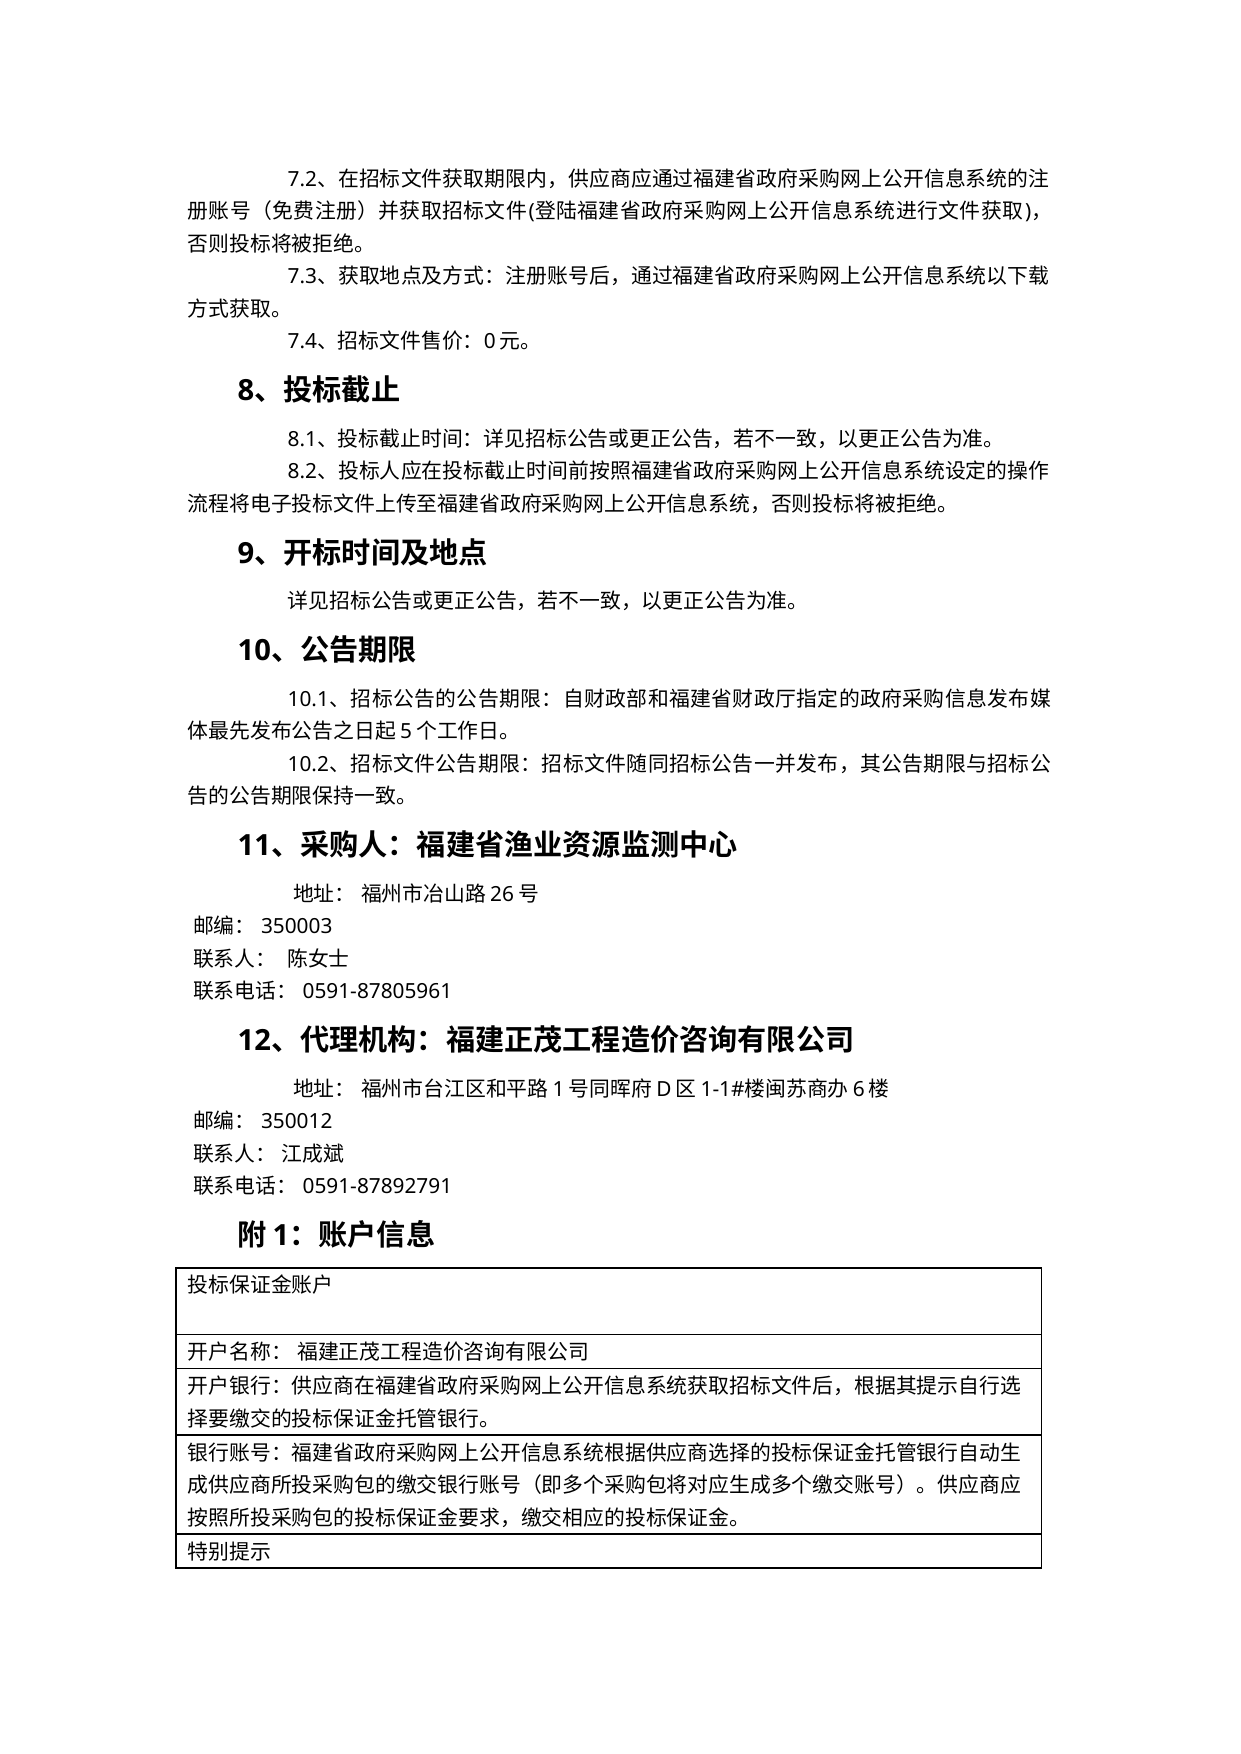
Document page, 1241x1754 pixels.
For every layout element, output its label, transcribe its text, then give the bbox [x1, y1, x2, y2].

text 10、公告期限 [187, 617, 1053, 682]
text 地址： 福州市冶山路26号 [187, 877, 1053, 909]
text 联系电话： 0591-87805961 [187, 974, 1053, 1007]
table_cell 开户名称： 福建正茂工程造价咨询有限公司 [177, 1335, 1041, 1368]
text 12、代理机构：福建正茂工程造价咨询有限公司 [187, 1007, 1053, 1072]
text 7.4、招标文件售价：0元。 [187, 324, 1053, 357]
text 附1：账户信息 [187, 1202, 1053, 1267]
text 10.2、招标文件公告期限：招标文件随同招标公告一并发布，其公告期限与招标公告的公告期限保持一致。 [187, 747, 1053, 812]
text 联系电话： 0591-87892791 [187, 1169, 1053, 1202]
text 联系人： 陈女士 [187, 942, 1053, 974]
text 9、开标时间及地点 [187, 519, 1053, 584]
table_header 投标保证金账户 [177, 1269, 1041, 1333]
text 7.2、在招标文件获取期限内，供应商应通过福建省政府采购网上公开信息系统的注册账号（免费注册）并获取招标文件(登陆福建省政府采购网上公开信息系统进行文件获取)，否则投标将被拒绝。 [187, 162, 1053, 259]
table_cell 开户银行：供应商在福建省政府采购网上公开信息系统获取招标文件后，根据其提示自行选择要缴交的投标保证金托管银行。 [177, 1369, 1041, 1434]
text 10.1、招标公告的公告期限：自财政部和福建省财政厅指定的政府采购信息发布媒体最先发布公告之日起5个工作日。 [187, 682, 1053, 747]
text 8.1、投标截止时间：详见招标公告或更正公告，若不一致，以更正公告为准。 [187, 422, 1053, 454]
text 8.2、投标人应在投标截止时间前按照福建省政府采购网上公开信息系统设定的操作流程将电子投标文件上传至福建省政府采购网上公开信息系统，否则投标将被拒绝。 [187, 454, 1053, 519]
text 邮编： 350003 [187, 909, 1053, 942]
text 地址： 福州市台江区和平路1号同晖府D区1-1#楼闽苏商办6楼 [187, 1072, 1053, 1104]
table_cell 银行账号：福建省政府采购网上公开信息系统根据供应商选择的投标保证金托管银行自动生成供应商所投采购包的缴交银行账号（即多个采购包将对应生成多个缴交账号）。供应商应按照所投采购包的投标保证金要求，缴交相应的投标保证金。 [177, 1436, 1041, 1533]
text 11、采购人：福建省渔业资源监测中心 [187, 812, 1053, 877]
table_cell 特别提示 [177, 1535, 1041, 1567]
text 邮编： 350012 [187, 1104, 1053, 1137]
text 7.3、获取地点及方式：注册账号后，通过福建省政府采购网上公开信息系统以下载方式获取。 [187, 259, 1053, 324]
text 8、投标截止 [187, 357, 1053, 422]
text 详见招标公告或更正公告，若不一致，以更正公告为准。 [187, 584, 1053, 617]
text 联系人： 江成斌 [187, 1137, 1053, 1169]
